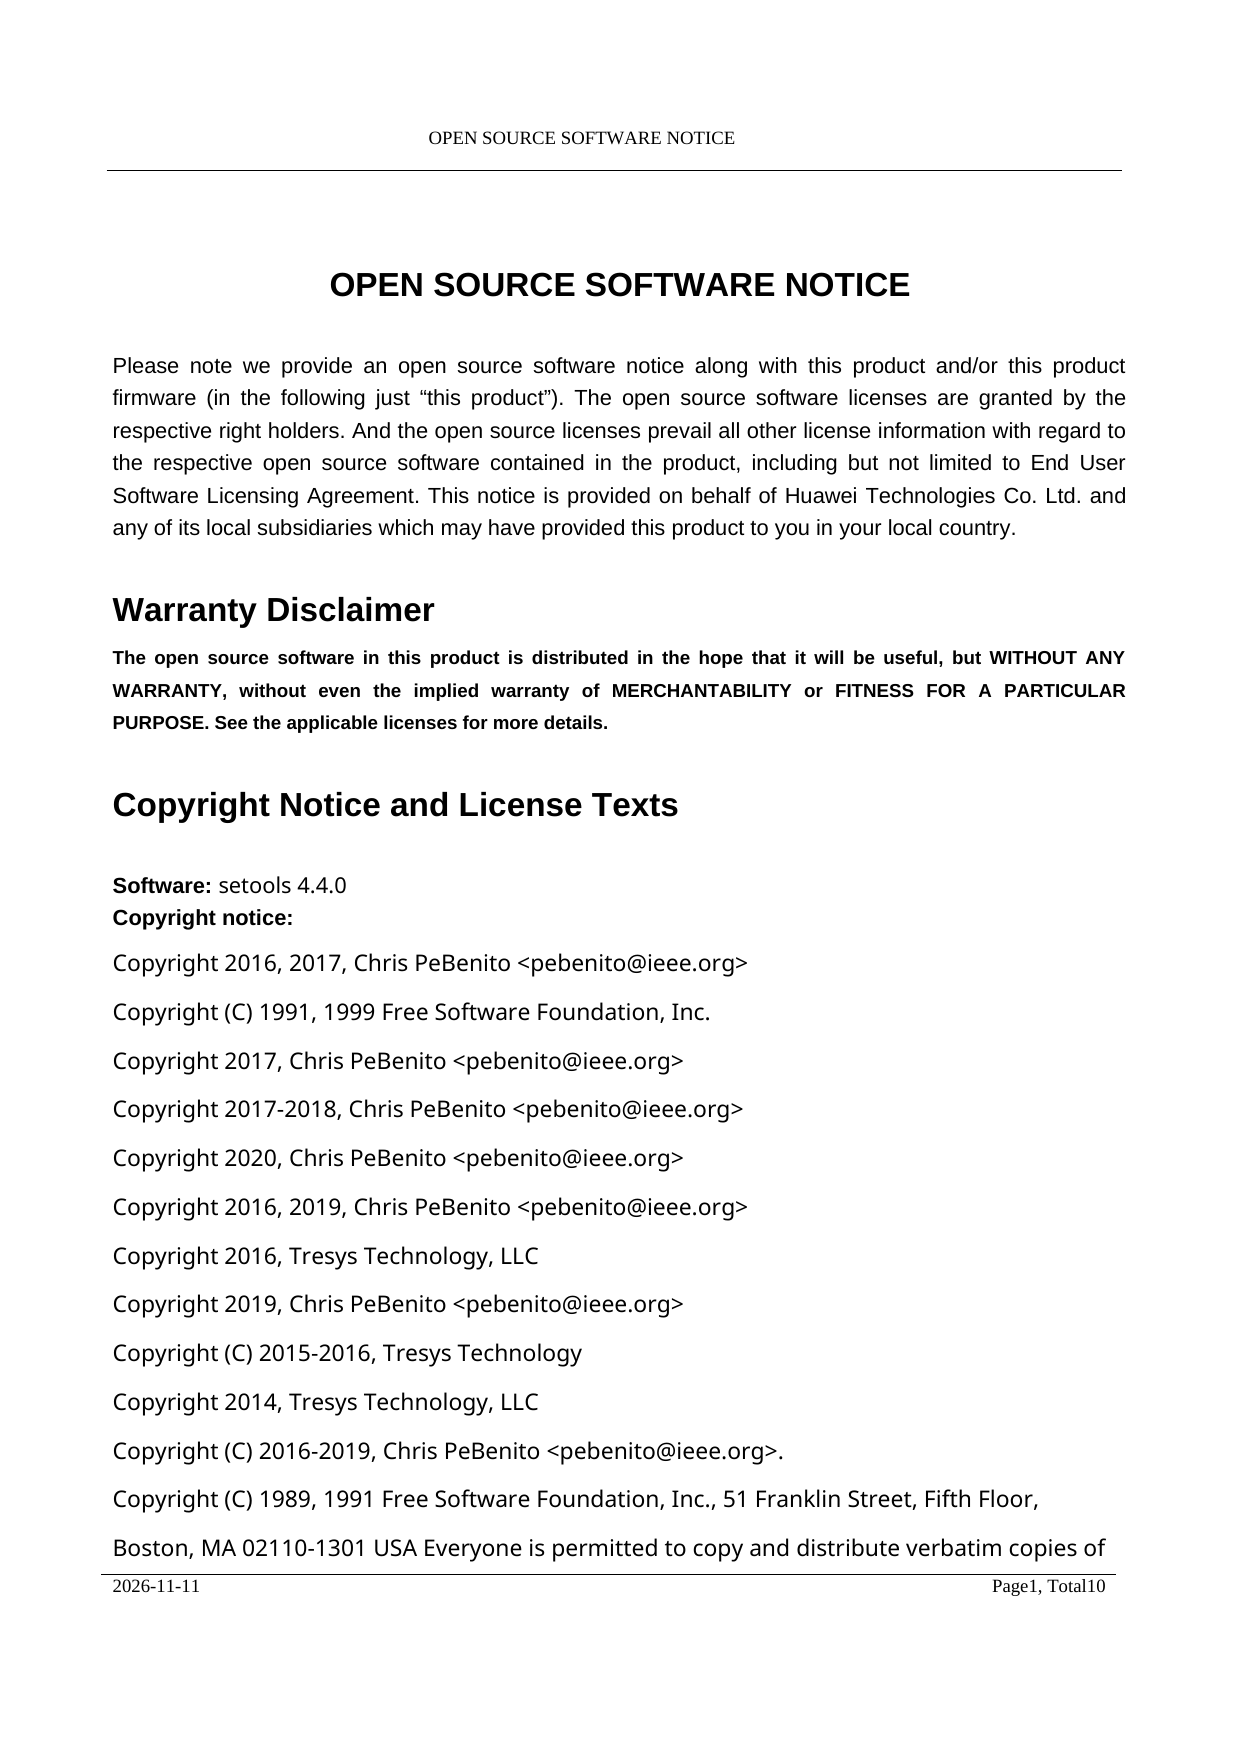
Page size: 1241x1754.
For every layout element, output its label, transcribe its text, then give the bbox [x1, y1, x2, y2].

text Copyright Notice and License Texts [112, 771, 1128, 836]
text The open source software in this product is distributed in the hope that it will be useful, but WITHOUT ANY WARRANTY, without even the implied warranty of MERCHANTABILITY or FITNESS FOR A PARTICULAR PURPOSE. See the applicable licenses for more details. [112, 641, 1128, 739]
text Warranty Disclaimer [112, 576, 1128, 641]
text OPEN SOURCE SOFTWARE NOTICE [112, 251, 1128, 316]
text Copyright notice: [112, 901, 1128, 934]
text Please note we provide an open source software notice along with this product and/or this product firmware (in the following just “this product”). The open source software licenses are granted by the respective right holders. And the open source licenses prevail all other license information with regard to the respective open source software contained in the product, including but not limited to End User Software Licensing Agreement. This notice is provided on behalf of Huawei Technologies Co. Ltd. and any of its local subsidiaries which may have provided this product to you in your local country. [112, 349, 1128, 544]
text Software: setools 4.4.0 [112, 869, 1128, 901]
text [112, 947, 1128, 1564]
